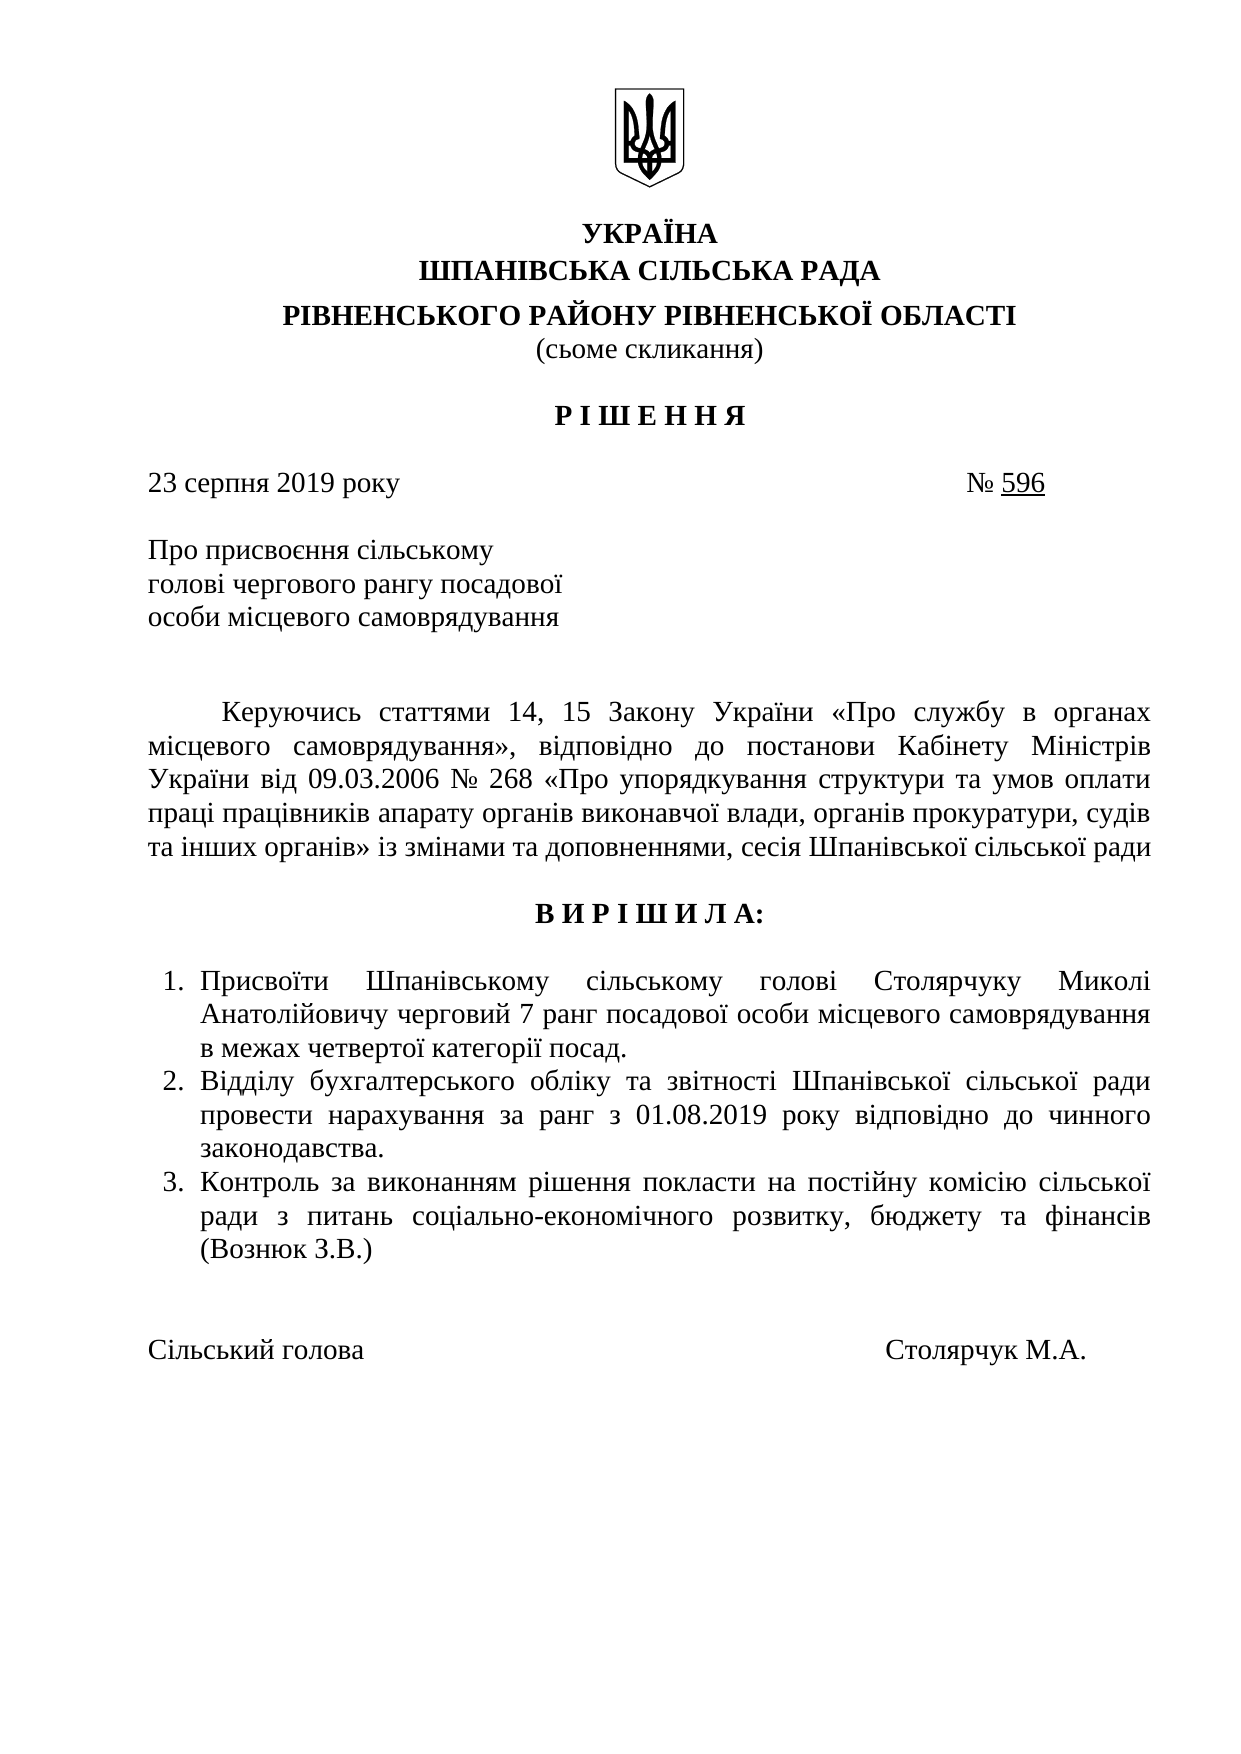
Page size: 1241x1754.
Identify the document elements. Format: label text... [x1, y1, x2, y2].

list Присвоїти Шпанівському сільському голові Столярчуку Миколі Анатолійовичу черговий 7 ранг посадової особи місцевого самоврядування в межах четвертої категорії посад. [162, 963, 1152, 1063]
list Відділу бухгалтерського обліку та звітності Шпанівської сільської ради провести нарахування за ранг з 01.08.2019 року відповідно до чинного законодавства. [162, 1063, 1152, 1164]
list Контроль за виконанням рішення покласти на постійну комісію сільської ради з питань соціально-економічного розвитку, бюджету та фінансів (Вознюк З.В.) [162, 1164, 1152, 1265]
text Керуючись статтями 14, 15 Закону України «Про службу в органах місцевого самоврядування», відповідно до постанови Кабінету Міністрів України від 09.03.2006 № 268 «Про упорядкування структури та умов оплати праці працівників апарату органів виконавчої влади, органів прокуратури, судів та інших органів» із змінами та доповненнями, сесія Шпанівської сільської ради [148, 694, 1152, 862]
text голові чергового рангу посадової [148, 566, 1152, 599]
subtitle ШПАНІВСЬКА сільська рада [148, 262, 840, 285]
text РІВНЕНСЬКОГО РАЙОНУ РІВНЕНСЬКОЇ ОБЛАСТІ [148, 298, 1152, 331]
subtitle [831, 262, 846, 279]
text Сільський голова Столярчук М.А. [148, 1332, 1152, 1365]
text В И Р І Ш И Л А: [148, 896, 1152, 929]
text Про присвоєння сільському [148, 532, 1152, 566]
subtitle ШПАНІВСЬКА сільська рада [858, 262, 1152, 285]
text (сьоме скликання) [148, 331, 1152, 365]
text Україна [148, 216, 1152, 250]
text Р І Ш Е Н Н Я [148, 398, 1152, 432]
text 23 серпня 2019 року № 596 [148, 465, 1152, 499]
text особи місцевого самоврядування [148, 599, 1152, 633]
